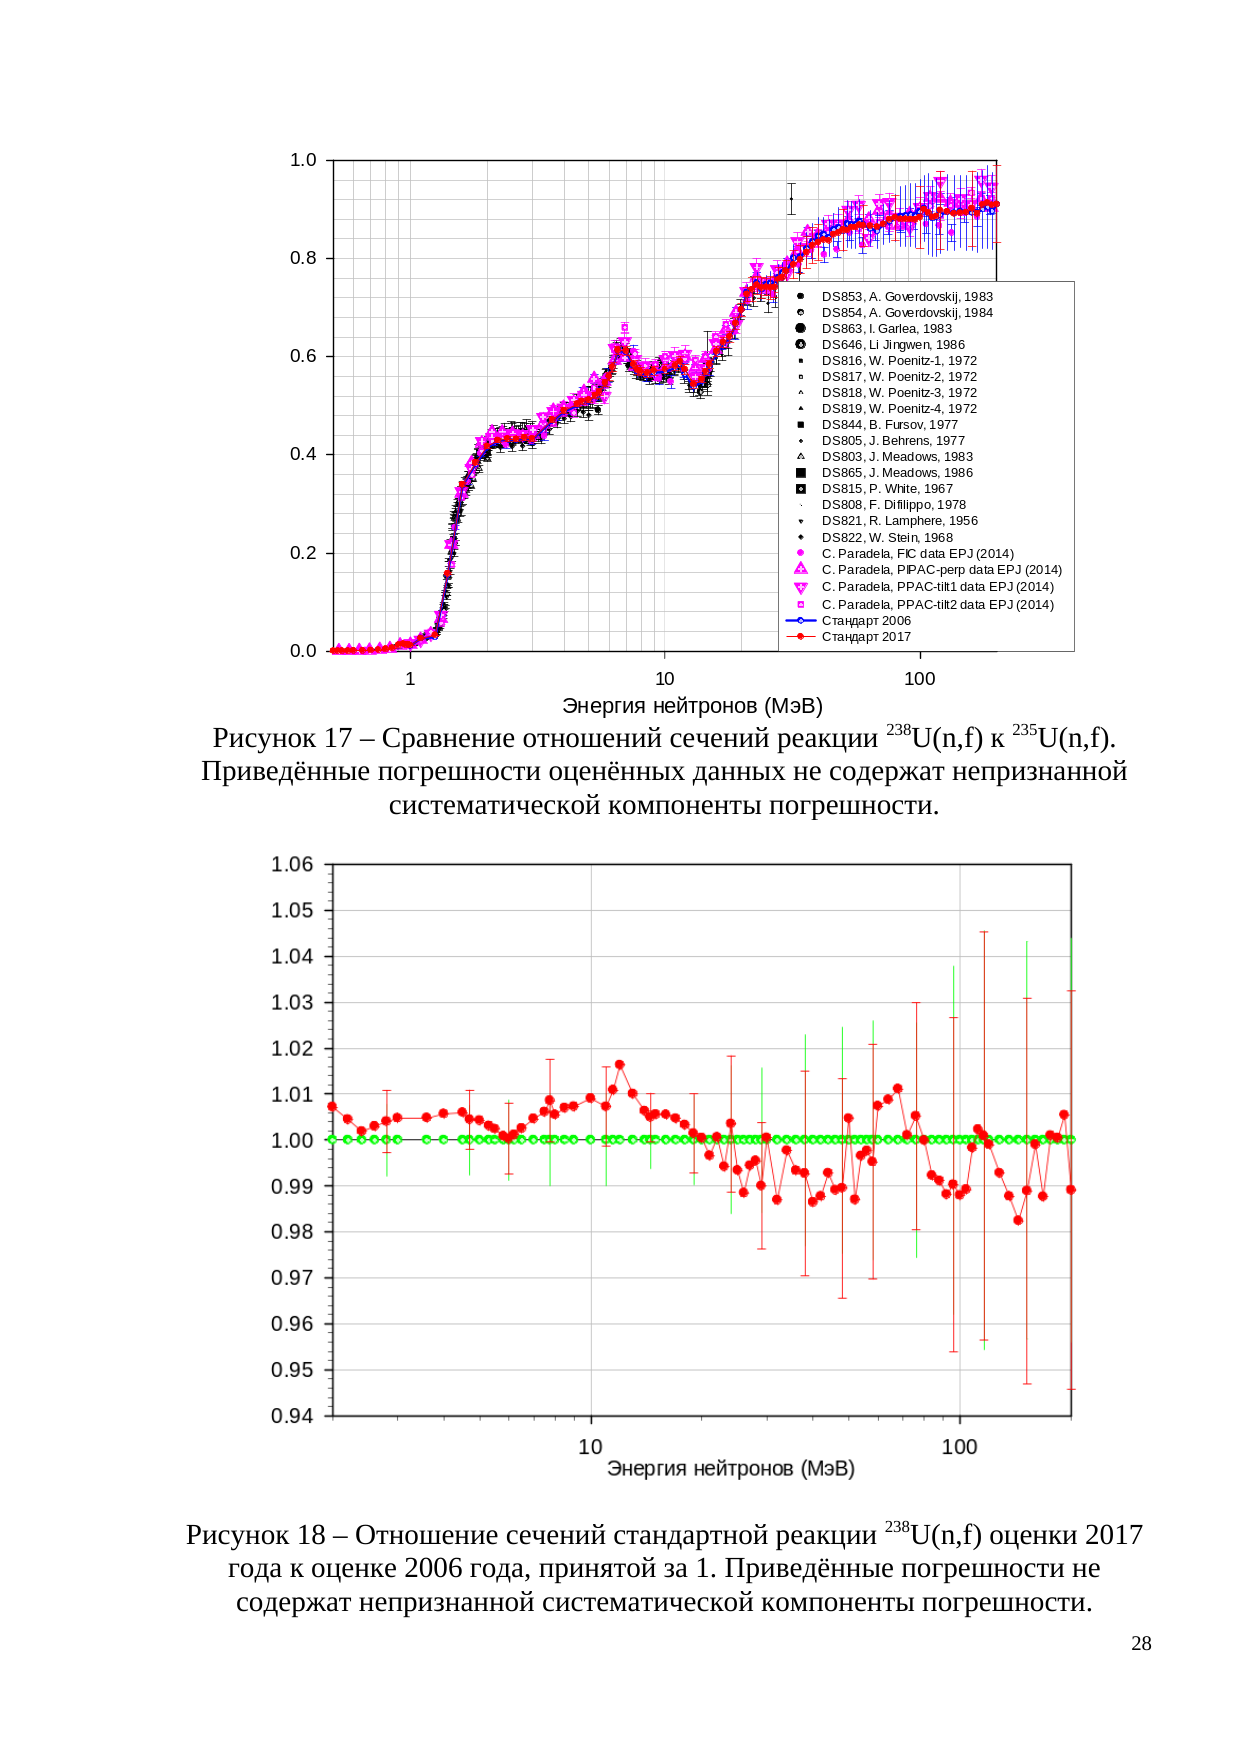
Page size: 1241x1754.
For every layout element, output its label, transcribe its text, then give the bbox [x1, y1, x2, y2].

text Рисунок 17 – Сравнение отношений сечений реакции 238U(n,f) к 235U(n,f). Приведённые погрешности оценённых данных не содержат непризнанной систематической компоненты погрешности. [177, 720, 1152, 820]
text Рисунок 18 – Отношение сечений стандартной реакции 238U(n,f) оценки 2017 года к оценке 2006 года, принятой за 1. Приведённые погрешности не содержат непризнанной систематической компоненты погрешности. [177, 1517, 1152, 1617]
